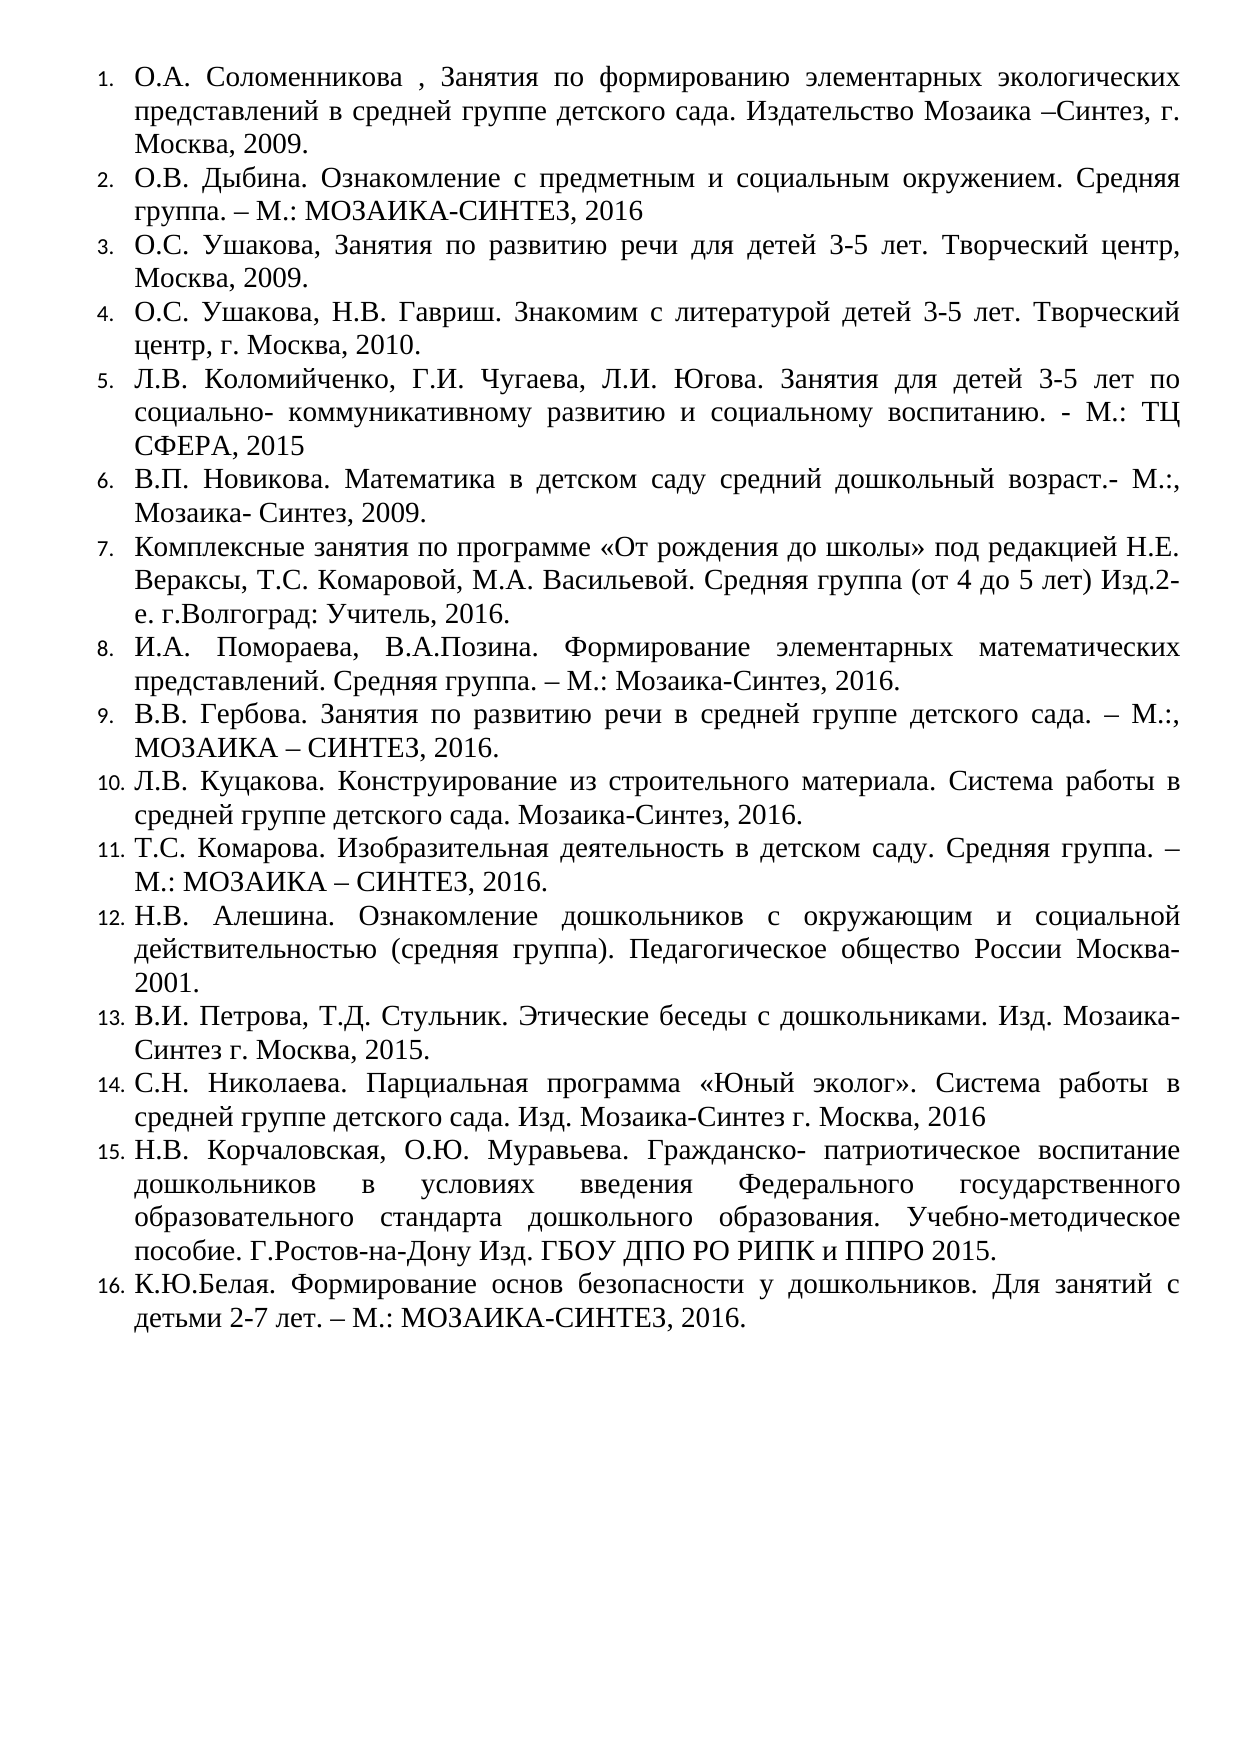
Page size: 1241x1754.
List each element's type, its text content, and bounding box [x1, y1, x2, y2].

list Комплексные занятия по программе «От рождения до школы» под редакцией Н.Е. Вераксы, Т.С. Комаровой, М.А. Васильевой. Средняя группа (от 4 до 5 лет) Изд.2-е. г.Волгоград: Учитель, 2016. [97, 529, 1181, 629]
list В.В. Гербова. Занятия по развитию речи в средней группе детского сада. – М.:, МОЗАИКА – СИНТЕЗ, 2016. [97, 696, 1181, 763]
list С.Н. Николаева. Парциальная программа «Юный эколог». Система работы в средней группе детского сада. Изд. Мозаика-Синтез г. Москва, 2016 [97, 1065, 1181, 1132]
list И.А. Помораева, В.А.Позина. Формирование элементарных математических представлений. Средняя группа. – М.: Мозаика-Синтез, 2016. [97, 629, 1181, 696]
list О.С. Ушакова, Занятия по развитию речи для детей 3-5 лет. Творческий центр, Москва, 2009. [97, 227, 1181, 294]
list Н.В. Корчаловская, О.Ю. Муравьева. Гражданско- патриотическое воспитание дошкольников в условиях введения Федерального государственного образовательного стандарта дошкольного образования. Учебно-методическое пособие. Г.Ростов-на-Дону Изд. ГБОУ ДПО РО РИПК и ППРО 2015. [97, 1132, 1181, 1267]
list О.С. Ушакова, Н.В. Гавриш. Знакомим с литературой детей 3-5 лет. Творческий центр, г. Москва, 2010. [97, 294, 1181, 361]
list Т.С. Комарова. Изобразительная деятельность в детском саду. Средняя группа. – М.: МОЗАИКА – СИНТЕЗ, 2016. [97, 831, 1181, 898]
list О.В. Дыбина. Ознакомление с предметным и социальным окружением. Средняя группа. – М.: МОЗАИКА-СИНТЕЗ, 2016 [97, 160, 1181, 227]
list К.Ю.Белая. Формирование основ безопасности у дошкольников. Для занятий с детьми 2-7 лет. – М.: МОЗАИКА-СИНТЕЗ, 2016. [97, 1267, 1181, 1334]
list Н.В. Алешина. Ознакомление дошкольников с окружающим и социальной действительностью (средняя группа). Педагогическое общество России Москва-2001. [97, 898, 1181, 998]
list Л.В. Коломийченко, Г.И. Чугаева, Л.И. Югова. Занятия для детей 3-5 лет по социально- коммуникативному развитию и социальному воспитанию. - М.: ТЦ СФЕРА, 2015 [97, 361, 1181, 462]
list В.И. Петрова, Т.Д. Стульник. Этические беседы с дошкольниками. Изд. Мозаика-Синтез г. Москва, 2015. [97, 998, 1181, 1065]
list Л.В. Куцакова. Конструирование из строительного материала. Система работы в средней группе детского сада. Мозаика-Синтез, 2016. [97, 763, 1181, 831]
list В.П. Новикова. Математика в детском саду средний дошкольный возраст.- М.:, Мозаика- Синтез, 2009. [97, 462, 1181, 529]
list О.А. Соломенникова , Занятия по формированию элементарных экологических представлений в средней группе детского сада. Издательство Мозаика –Синтез, г. Москва, 2009. [97, 59, 1181, 160]
